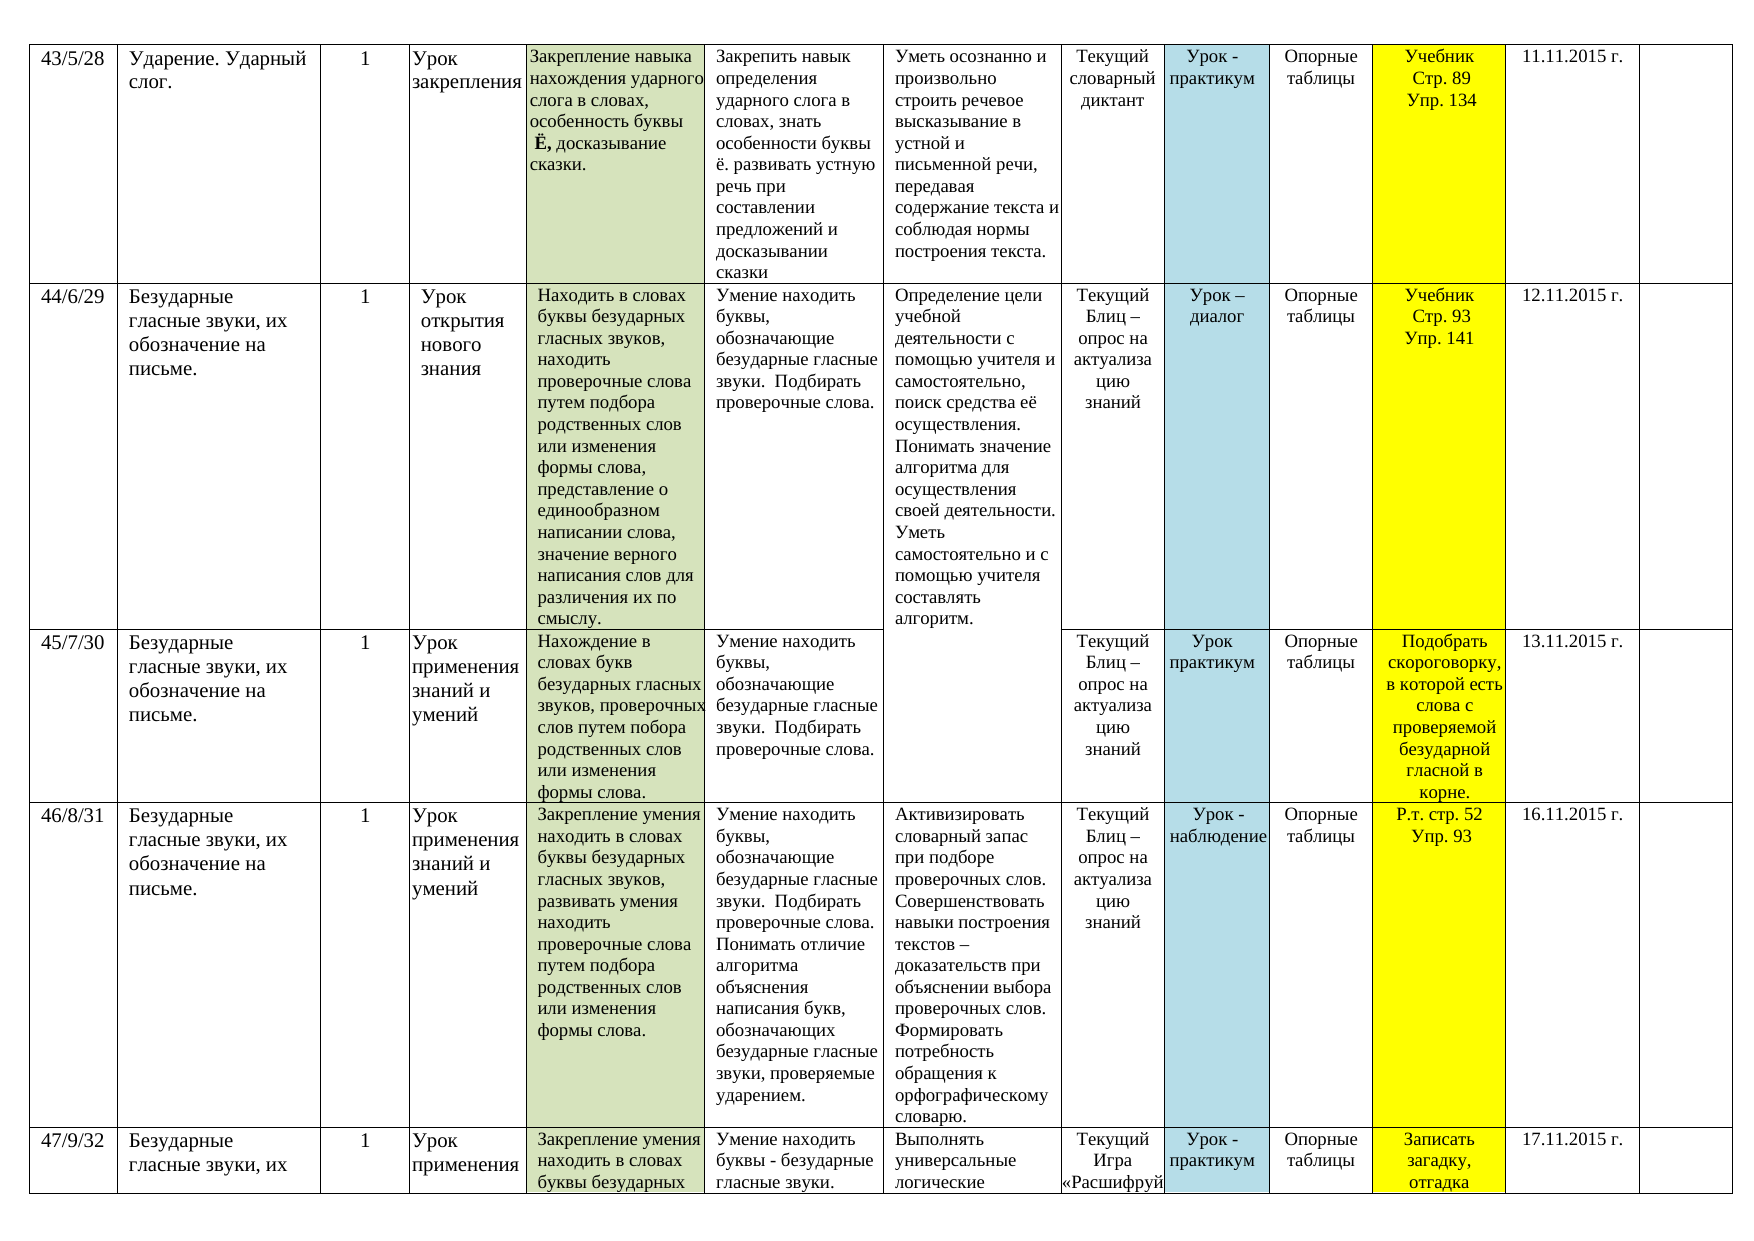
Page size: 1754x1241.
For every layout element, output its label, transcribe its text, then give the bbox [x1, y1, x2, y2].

table_cell Урок применения знаний и умений [410, 803, 526, 1127]
table_cell Урок - практикум [1165, 45, 1269, 283]
table_cell Умение находить буквы, обозначающие безударные гласные звуки. Подбирать проверочные слова. Понимать отличие алгоритма объяснения написания букв, обозначающих безударные гласные звуки, проверяемые ударением. [705, 803, 883, 1127]
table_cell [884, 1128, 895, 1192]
table_cell 43/5/28 [30, 45, 117, 283]
table_cell Текущий Блиц – опрос на актуализацию знаний [1062, 630, 1164, 802]
table_cell [1640, 1128, 1732, 1192]
table_cell Закрепление навыка нахождения ударного слога в словах, особенность буквы Ё, досказывание сказки. [527, 45, 704, 283]
table_cell Подобрать скороговорку, в которой есть слова с проверяемой безударной гласной в корне. [1373, 630, 1505, 802]
table_cell Нахождение в словах букв безударных гласных звуков, проверочных слов путем побора родственных слов или изменения формы слова. [527, 630, 704, 802]
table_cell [705, 1128, 883, 1192]
table_cell 46/8/31 [30, 803, 117, 1127]
table_cell Р.т. стр. 52 Упр. 93 [1373, 803, 1505, 1127]
table_cell [1640, 803, 1732, 1127]
table_cell 45/7/30 [30, 630, 117, 802]
table_cell 11.11.2015 г. [1506, 45, 1639, 283]
table_cell 12.11.2015 г. [1506, 284, 1639, 629]
table_cell [1640, 45, 1732, 283]
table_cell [527, 1128, 704, 1192]
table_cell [118, 1128, 320, 1192]
table_cell Урок закрепления [410, 45, 526, 283]
table_cell Опорные таблицы [1270, 630, 1372, 802]
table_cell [1373, 1128, 1505, 1192]
table_cell Уметь осознанно и произвольно строить речевое высказывание в устной и письменной речи, передавая содержание текста и соблюдая нормы построения текста. [884, 45, 1061, 283]
table_cell Урок -наблюдение [1165, 803, 1269, 1127]
table_cell Безударные гласные звуки, их обозначение на письме. [118, 284, 320, 629]
table_cell 1 [321, 1128, 409, 1192]
table_cell 16.11.2015 г. [1506, 803, 1639, 1127]
table_cell Урок открытия нового знания [410, 284, 526, 629]
table_cell Умение находить буквы, обозначающие безударные гласные звуки. Подбирать проверочные слова. [705, 630, 883, 802]
table_cell Учебник Стр. 93 Упр. 141 [1373, 284, 1505, 629]
table_cell 1 [321, 630, 409, 802]
table_cell Безударные гласные звуки, их обозначение на письме. [118, 803, 320, 1127]
table_cell Опорные таблицы [1270, 803, 1372, 1127]
table_cell 47/9/32 [30, 1128, 117, 1192]
table_cell Урок - практикум [1165, 1128, 1269, 1192]
table_cell Безударные гласные звуки, их обозначение на письме. [118, 630, 320, 802]
table_cell Закрепить навык определения ударного слога в словах, знать особенности буквы ё. развивать устную речь при составлении предложений и досказывании сказки [705, 45, 883, 283]
table_cell 1 [321, 45, 409, 283]
table_cell Находить в словах буквы безударных гласных звуков, находить проверочные слова путем подбора родственных слов или изменения формы слова, представление о единообразном написании слова, значение верного написания слов для различения их по смыслу. [527, 284, 704, 629]
table_cell Опорные таблицы [1270, 1128, 1372, 1192]
table_cell Урок практикум [1165, 630, 1269, 802]
table_cell Определение цели учебной деятельности с помощью учителя и самостоятельно, поиск средства её осуществления. Понимать значение алгоритма для осуществления своей деятельности. Уметь самостоятельно и с помощью учителя составлять алгоритм. [884, 284, 1061, 802]
table_cell Учебник Стр. 89 Упр. 134 [1373, 45, 1505, 283]
table_cell Урок – диалог [1165, 284, 1269, 629]
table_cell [118, 45, 320, 283]
table_cell 17.11.2015 г. [1506, 1128, 1639, 1192]
table_cell 13.11.2015 г. [1506, 630, 1639, 802]
table_cell Опорные таблицы [1270, 45, 1372, 283]
table_cell Текущий Блиц – опрос на актуализацию знаний [1062, 803, 1164, 1127]
table_cell Опорные таблицы [1270, 284, 1372, 629]
table_cell Текущий Блиц – опрос на актуализацию знаний [1062, 284, 1164, 629]
table_cell [1640, 284, 1732, 629]
table_cell Умение находить буквы, обозначающие безударные гласные звуки. Подбирать проверочные слова. [705, 284, 883, 629]
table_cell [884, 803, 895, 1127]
table_cell [1640, 630, 1732, 802]
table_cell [1062, 1128, 1164, 1192]
table_cell Урок применения знаний и умений [410, 630, 526, 802]
table_cell 1 [321, 803, 409, 1127]
table_cell 44/6/29 [30, 284, 117, 629]
table_cell Текущий словарный диктант [1062, 45, 1164, 283]
table_cell 1 [321, 284, 409, 629]
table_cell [410, 1128, 526, 1192]
